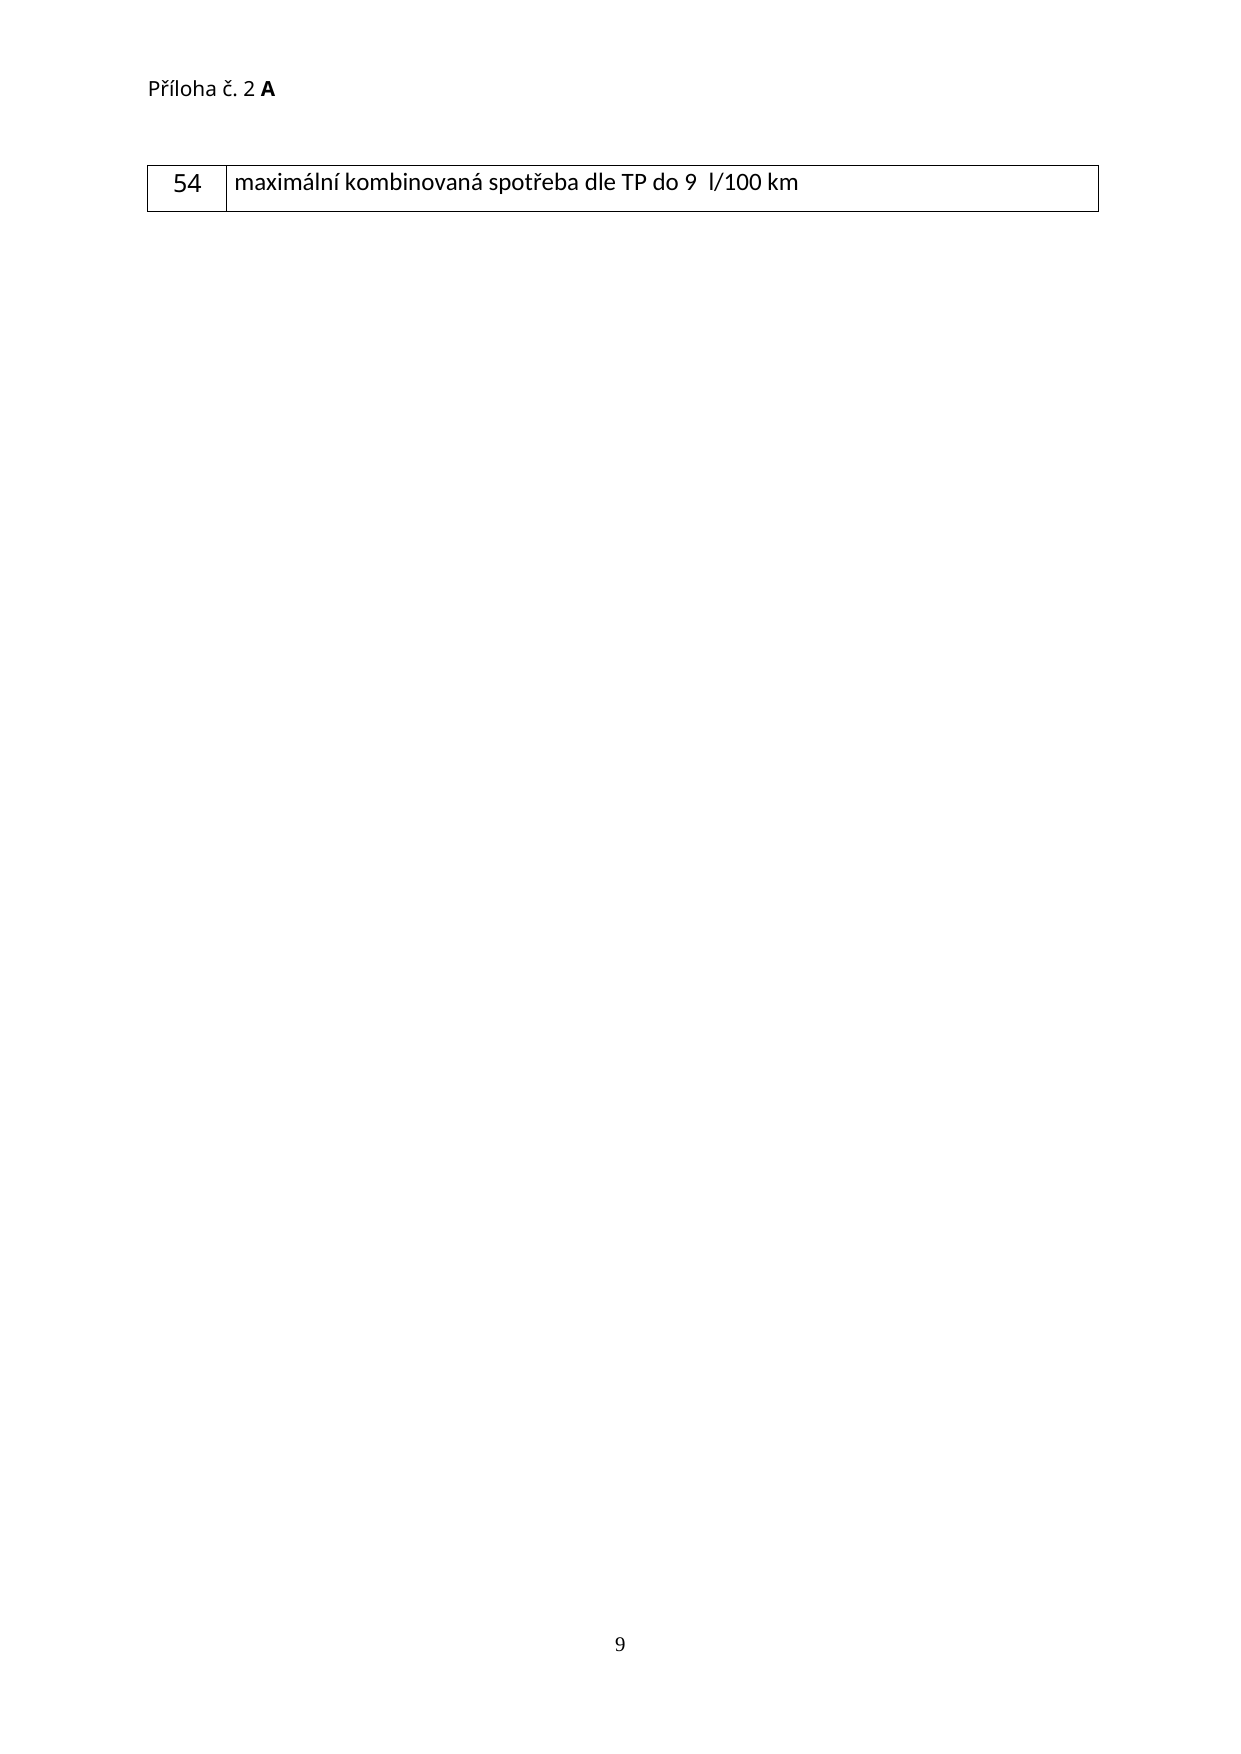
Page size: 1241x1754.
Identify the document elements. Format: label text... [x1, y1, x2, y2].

table_cell maximální kombinovaná spotřeba dle TP do 9 l/100 km [227, 166, 1098, 211]
table_cell 54 [148, 166, 226, 211]
